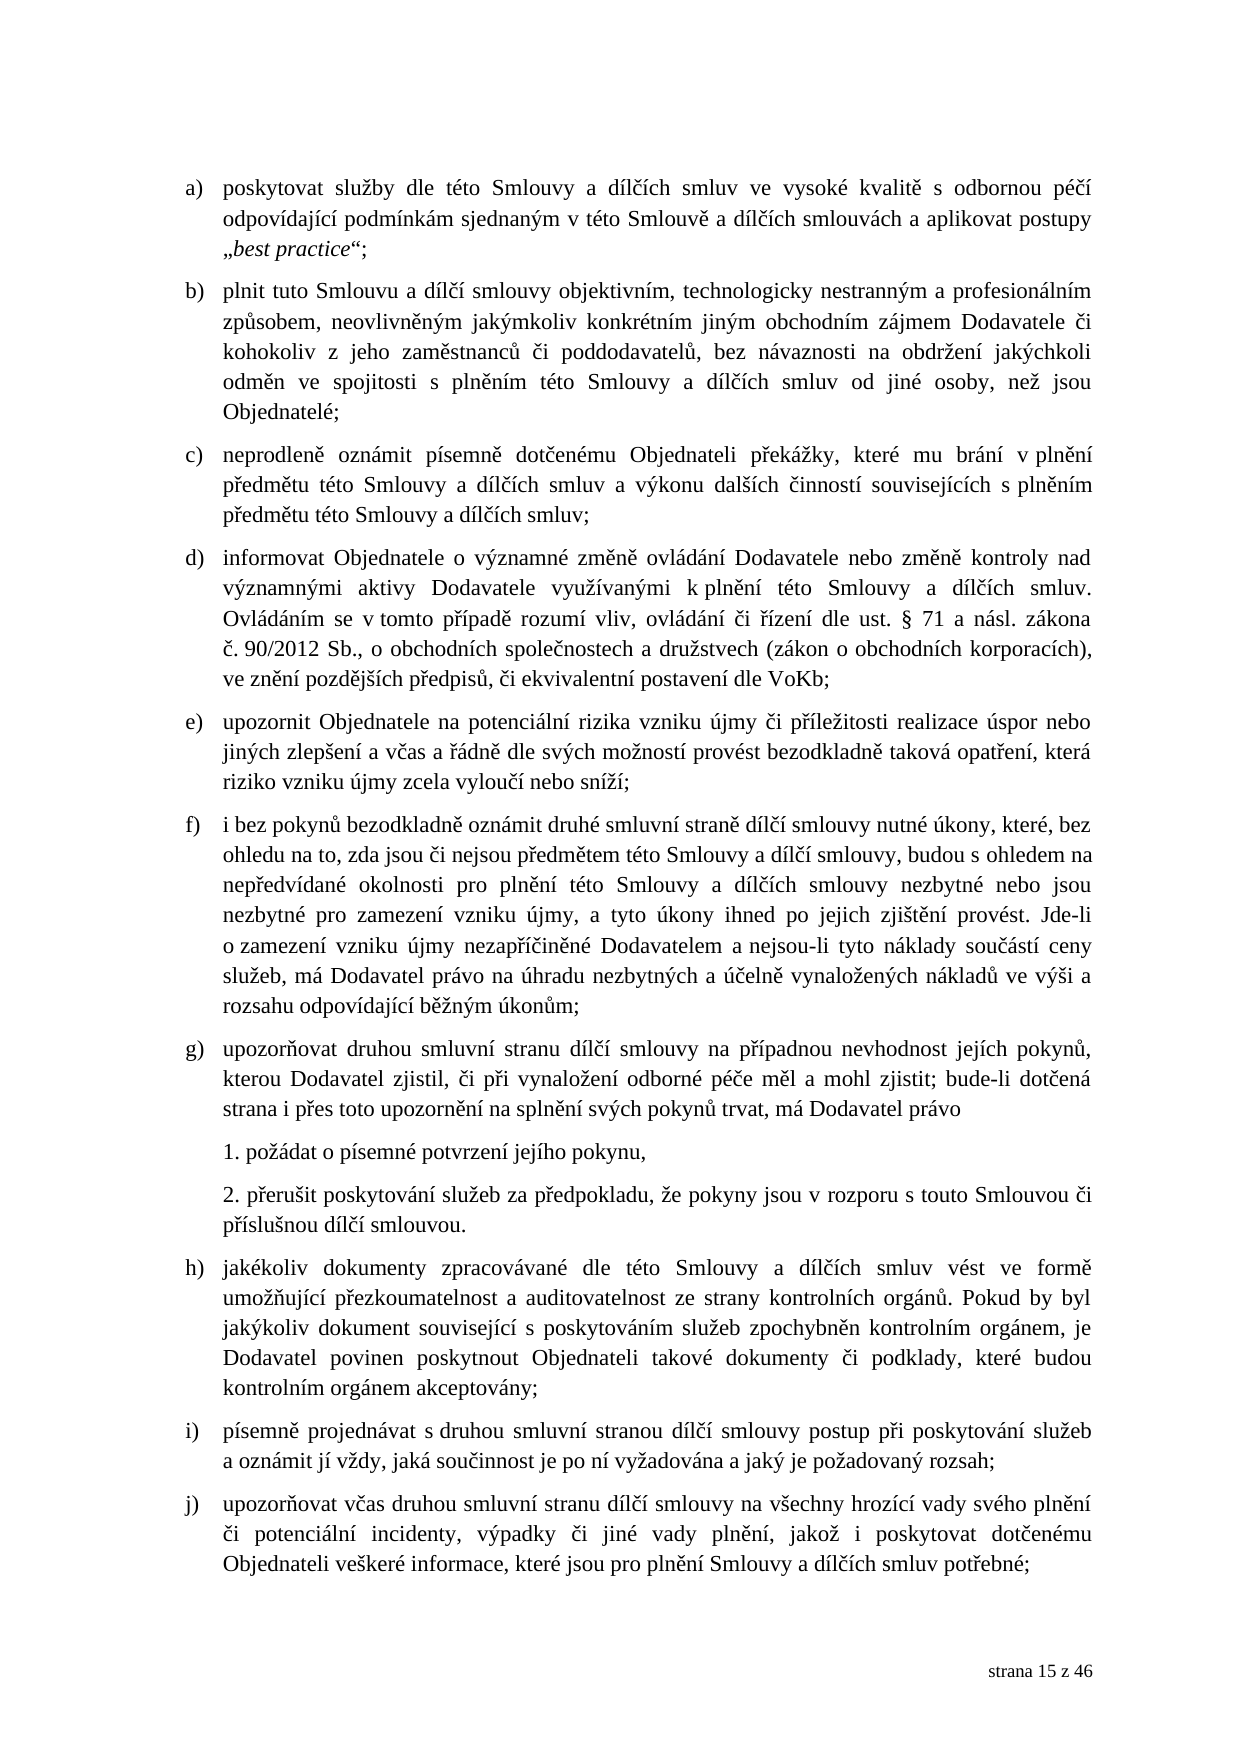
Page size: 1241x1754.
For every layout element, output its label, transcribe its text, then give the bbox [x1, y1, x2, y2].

list upozorňovat druhou smluvní stranu dílčí smlouvy na případnou nevhodnost jejích pokynů, kterou Dodavatel zjistil, či při vynaložení odborné péče měl a mohl zjistit; bude-li dotčená strana i přes toto upozornění na splnění svých pokynů trvat, má Dodavatel právo [185, 1035, 1093, 1122]
list i bez pokynů bezodkladně oznámit druhé smluvní straně dílčí smlouvy nutné úkony, které, bez ohledu na to, zda jsou či nejsou předmětem této Smlouvy a dílčí smlouvy, budou s ohledem na nepředvídané okolnosti pro plnění této Smlouvy a dílčích smlouvy nezbytné nebo jsou nezbytné pro zamezení vzniku újmy, a tyto úkony ihned po jejich zjištění provést. Jde-li o zamezení vzniku újmy nezapříčiněné Dodavatelem a nejsou-li tyto náklady součástí ceny služeb, má Dodavatel právo na úhradu nezbytných a účelně vynaložených nákladů ve výši a rozsahu odpovídající běžným úkonům; [185, 811, 1093, 1018]
list upozorňovat včas druhou smluvní stranu dílčí smlouvy na všechny hrozící vady svého plnění či potenciální incidenty, výpadky či jiné vady plnění, jakož i poskytovat dotčenému Objednateli veškeré informace, které jsou pro plnění Smlouvy a dílčích smluv potřebné; [185, 1490, 1093, 1577]
list plnit tuto Smlouvu a dílčí smlouvy objektivním, technologicky nestranným a profesionálním způsobem, neovlivněným jakýmkoliv konkrétním jiným obchodním zájmem Dodavatele či kohokoliv z jeho zaměstnanců či poddodavatelů, bez návaznosti na obdržení jakýchkoli odměn ve spojitosti s plněním této Smlouvy a dílčích smluv od jiné osoby, než jsou Objednatelé; [185, 277, 1093, 425]
list upozornit Objednatele na potenciální rizika vzniku újmy či příležitosti realizace úspor nebo jiných zlepšení a včas a řádně dle svých možností provést bezodkladně taková opatření, která riziko vzniku újmy zcela vyloučí nebo sníží; [185, 708, 1093, 794]
list jakékoliv dokumenty zpracovávané dle této Smlouvy a dílčích smluv vést ve formě umožňující přezkoumatelnost a auditovatelnost ze strany kontrolních orgánů. Pokud by byl jakýkoliv dokument související s poskytováním služeb zpochybněn kontrolním orgánem, je Dodavatel povinen poskytnout Objednateli takové dokumenty či podklady, které budou kontrolním orgánem akceptovány; [185, 1253, 1093, 1401]
list 1. požádat o písemné potvrzení jejího pokynu, [223, 1138, 1093, 1164]
list 2. přerušit poskytování služeb za předpokladu, že pokyny jsou v rozporu s touto Smlouvou či příslušnou dílčí smlouvou. [223, 1181, 1093, 1237]
list neprodleně oznámit písemně dotčenému Objednateli překážky, které mu brání v plnění předmětu této Smlouvy a dílčích smluv a výkonu dalších činností souvisejících s plněním předmětu této Smlouvy a dílčích smluv; [185, 441, 1093, 528]
list písemně projednávat s druhou smluvní stranou dílčí smlouvy postup při poskytování služeb a oznámit jí vždy, jaká součinnost je po ní vyžadována a jaký je požadovaný rozsah; [185, 1417, 1093, 1474]
list informovat Objednatele o významné změně ovládání Dodavatele nebo změně kontroly nad významnými aktivy Dodavatele využívanými k plnění této Smlouvy a dílčích smluv. Ovládáním se v tomto případě rozumí vliv, ovládání či řízení dle ust. § 71 a násl. zákona č. 90/2012 Sb., o obchodních společnostech a družstvech (zákon o obchodních korporacích), ve znění pozdějších předpisů, či ekvivalentní postavení dle VoKb; [185, 544, 1093, 691]
list poskytovat služby dle této Smlouvy a dílčích smluv ve vysoké kvalitě s odbornou péčí odpovídající podmínkám sjednaným v této Smlouvě a dílčích smlouvách a aplikovat postupy „best practice“; [185, 174, 1093, 261]
